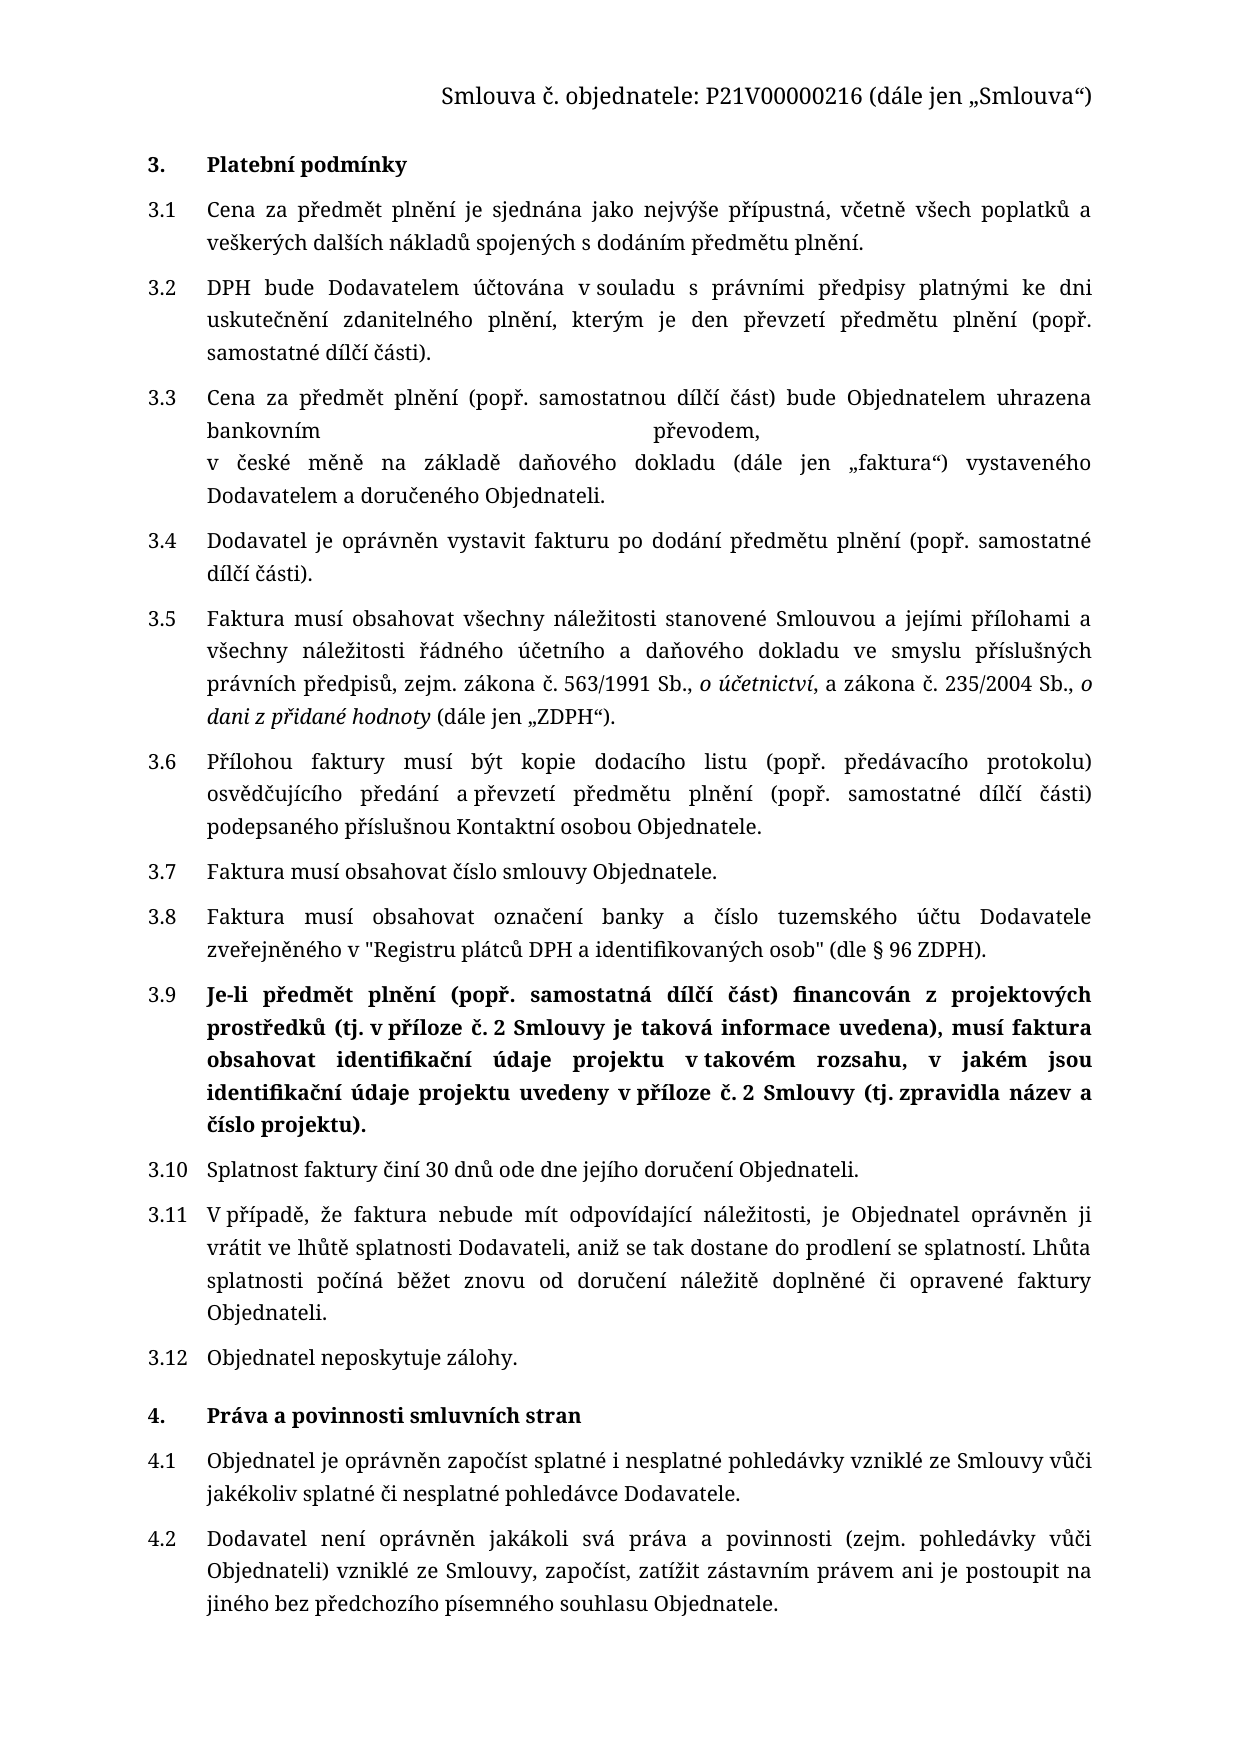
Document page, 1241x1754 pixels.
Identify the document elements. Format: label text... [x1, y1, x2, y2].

list Objednatel je oprávněn započíst splatné i nesplatné pohledávky vzniklé ze Smlouvy vůči jakékoliv splatné či nesplatné pohledávce Dodavatele. [148, 1446, 1093, 1507]
list Splatnost faktury činí 30 dnů ode dne jejího doručení Objednateli. [148, 1156, 1093, 1184]
list Platební podmínky [148, 150, 1093, 179]
list Dodavatel je oprávněn vystavit fakturu po dodání předmětu plnění (popř. samostatné dílčí části). [148, 526, 1093, 587]
list Faktura musí obsahovat číslo smlouvy Objednatele. [148, 857, 1093, 886]
list Přílohou faktury musí být kopie dodacího listu (popř. předávacího protokolu) osvědčujícího předání a převzetí předmětu plnění (popř. samostatné dílčí části) podepsaného příslušnou Kontaktní osobou Objednatele. [148, 747, 1093, 841]
list Dodavatel není oprávněn jakákoli svá práva a povinnosti (zejm. pohledávky vůči Objednateli) vzniklé ze Smlouvy, započíst, zatížit zástavním právem ani je postoupit na jiného bez předchozího písemného souhlasu Objednatele. [148, 1524, 1093, 1618]
list V případě, že faktura nebude mít odpovídající náležitosti, je Objednatel oprávněn ji vrátit ve lhůtě splatnosti Dodavateli, aniž se tak dostane do prodlení se splatností. Lhůta splatnosti počíná běžet znovu od doručení náležitě doplněné či opravené faktury Objednateli. [148, 1201, 1093, 1327]
list Objednatel neposkytuje zálohy. [148, 1343, 1093, 1372]
list Cena za předmět plnění je sjednána jako nejvýše přípustná, včetně všech poplatků a veškerých dalších nákladů spojených s dodáním předmětu plnění. [148, 195, 1093, 256]
list Práva a povinnosti smluvních stran [148, 1401, 1093, 1429]
list Faktura musí obsahovat všechny náležitosti stanovené Smlouvou a jejími přílohami a všechny náležitosti řádného účetního a daňového dokladu ve smyslu příslušných právních předpisů, zejm. zákona č. 563/1991 Sb., o účetnictví, a zákona č. 235/2004 Sb., o dani z přidané hodnoty (dále jen „ZDPH“). [148, 604, 1093, 730]
list Je-li předmět plnění (popř. samostatná dílčí část) financován z projektových prostředků (tj. v příloze č. 2 Smlouvy je taková informace uvedena), musí faktura obsahovat identifikační údaje projektu v takovém rozsahu, v jakém jsou identifikační údaje projektu uvedeny v příloze č. 2 Smlouvy (tj. zpravidla název a číslo projektu). [148, 980, 1093, 1139]
list DPH bude Dodavatelem účtována v souladu s právními předpisy platnými ke dni uskutečnění zdanitelného plnění, kterým je den převzetí předmětu plnění (popř. samostatné dílčí části). [148, 273, 1093, 367]
list Cena za předmět plnění (popř. samostatnou dílčí část) bude Objednatelem uhrazena bankovním převodem, v české měně na základě daňového dokladu (dále jen „faktura“) vystaveného Dodavatelem a doručeného Objednateli. [148, 383, 1093, 509]
list Faktura musí obsahovat označení banky a číslo tuzemského účtu Dodavatele zveřejněného v "Registru plátců DPH a identifikovaných osob" (dle § 96 ZDPH). [148, 902, 1093, 963]
